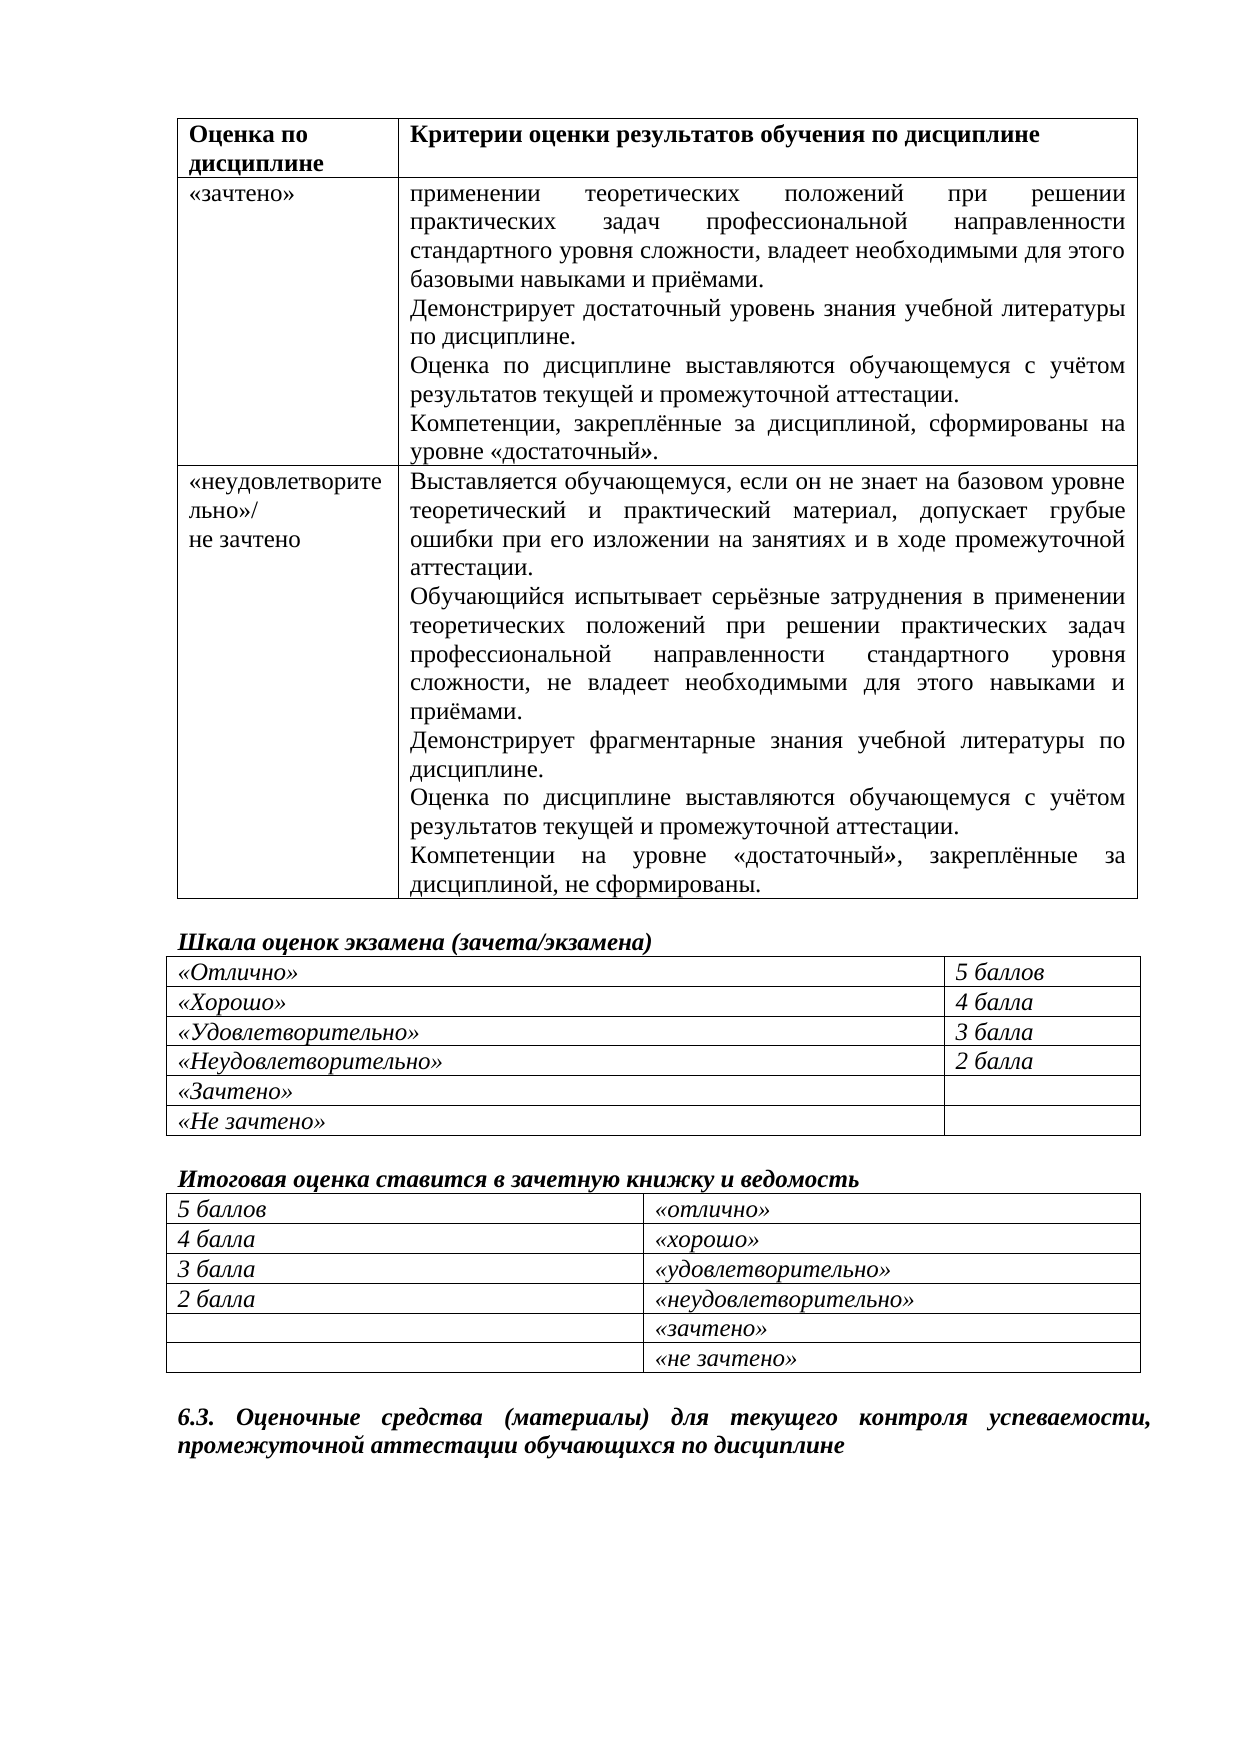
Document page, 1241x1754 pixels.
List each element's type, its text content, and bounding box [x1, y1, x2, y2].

table_cell «Зачтено» [167, 1076, 944, 1105]
table_cell «зачтено» [644, 1314, 1140, 1342]
table_cell 2 балла [167, 1284, 643, 1312]
table_header 5 баллов [945, 957, 1140, 986]
table_cell «Хорошо» [167, 987, 944, 1016]
table_header Оценка по дисциплине [178, 119, 398, 177]
table_cell [167, 1314, 643, 1342]
table_cell «Неудовлетворительно» [167, 1046, 944, 1075]
table_cell 2 балла [945, 1046, 1140, 1075]
table_header «отлично» [644, 1194, 1140, 1223]
table_cell 4 балла [945, 987, 1140, 1016]
table_cell «неудовлетворительно» [644, 1284, 1140, 1312]
table_cell Выставляется обучающемуся, если он не знает на базовом уровне теоретический и практический материал, допускает грубые ошибки при его изложении на занятиях и в ходе промежуточной аттестации. Обучающийся испытывает серьёзные затруднения в применении теоретических положений при решении практических задач профессиональной направленности стандартного уровня сложности, не владеет необходимыми для этого навыками и приёмами. Демонстрирует фрагментарные знания учебной литературы по дисциплине. Оценка по дисциплине выставляются обучающемуся с учётом результатов текущей и промежуточной аттестации. Компетенции на уровне «достаточный», закреплённые за дисциплиной, не сформированы. [399, 466, 1137, 897]
table_cell 3 балла [167, 1254, 643, 1283]
table_cell 4 балла [167, 1224, 643, 1253]
table_cell «хорошо» [644, 1224, 1140, 1253]
table_cell 3 балла [945, 1017, 1140, 1045]
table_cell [399, 178, 1137, 465]
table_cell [178, 178, 398, 465]
table_header Критерии оценки результатов обучения по дисциплине [399, 119, 1137, 177]
text 6.3. Оценочные средства (материалы) для текущего контроля успеваемости, промежуточной аттестации обучающихся по дисциплине [177, 1402, 1152, 1459]
table_cell «Удовлетворительно» [167, 1017, 944, 1045]
table_header «Отлично» [167, 957, 944, 986]
text Итоговая оценка ставится в зачетную книжку и ведомость [177, 1164, 1152, 1193]
table_cell [167, 1343, 643, 1372]
text Шкала оценок экзамена (зачета/экзамена) [177, 927, 1152, 956]
table_cell «удовлетворительно» [644, 1254, 1140, 1283]
table_cell [945, 1106, 1140, 1135]
table_header 5 баллов [167, 1194, 643, 1223]
table_cell [945, 1076, 1140, 1105]
table_cell «неудовлетворительно»/ не зачтено [178, 466, 398, 897]
table_cell «Не зачтено» [167, 1106, 944, 1135]
table_cell «не зачтено» [644, 1343, 1140, 1372]
